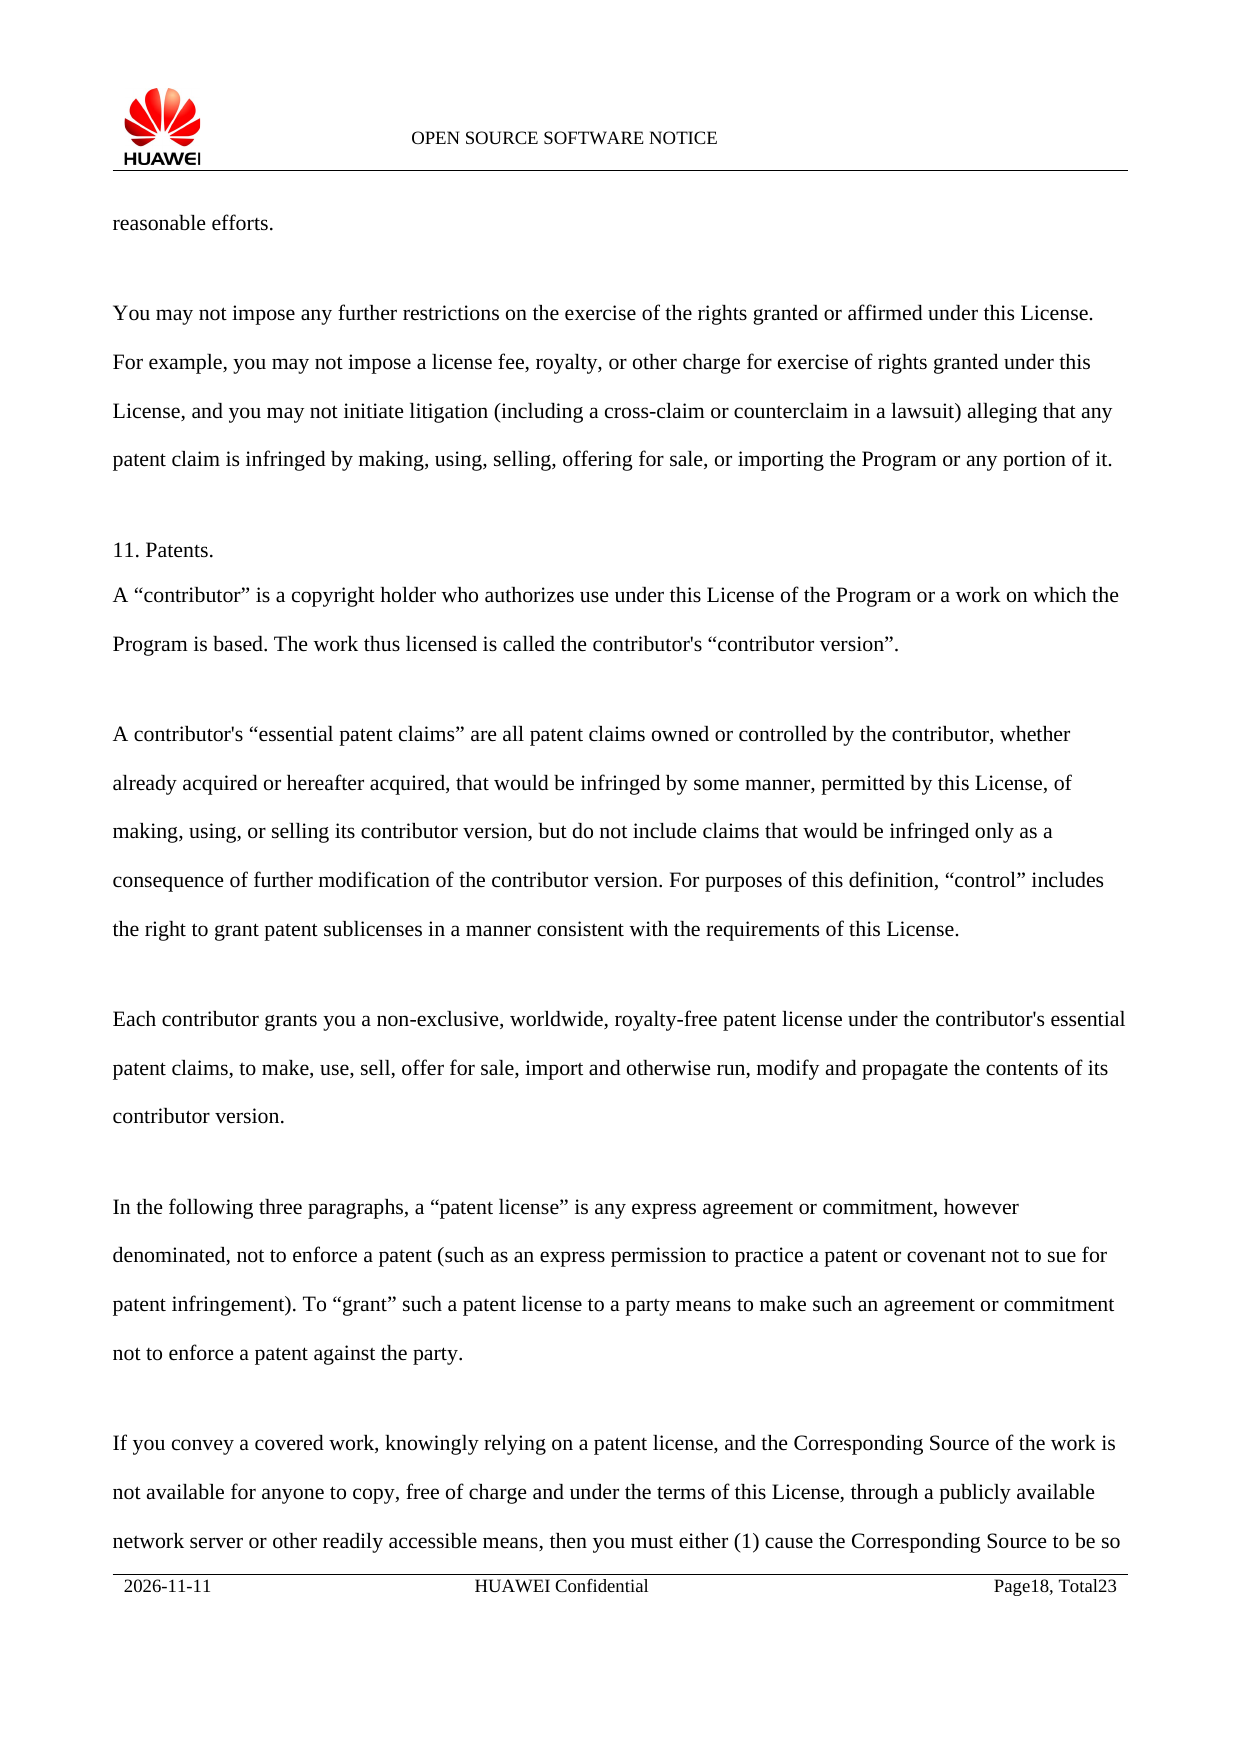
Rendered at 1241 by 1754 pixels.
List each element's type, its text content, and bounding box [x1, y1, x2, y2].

text A contributor's “essential patent claims” are all patent claims owned or controlled by the contributor, whether already acquired or hereafter acquired, that would be infringed by some manner, permitted by this License, of making, using, or selling its contributor version, but do not include claims that would be infringed only as a consequence of further modification of the contributor version. For purposes of this definition, “control” includes the right to grant patent sublicenses in a manner consistent with the requirements of this License. [112, 717, 1128, 944]
picture [124, 88, 201, 165]
text 11. Patents. [112, 533, 1128, 566]
text In the following three paragraphs, a “patent license” is any express agreement or commitment, however denominated, not to enforce a patent (such as an express permission to practice a patent or covenant not to sue for patent infringement). To “grant” such a patent license to a party means to make such an agreement or commitment not to enforce a patent against the party. [112, 1190, 1128, 1369]
text You may not impose any further restrictions on the exercise of the rights granted or affirmed under this License. For example, you may not impose a license fee, royalty, or other charge for exercise of rights granted under this License, and you may not initiate litigation (including a cross-claim or counterclaim in a lawsuit) alleging that any patent claim is infringed by making, using, selling, offering for sale, or importing the Program or any portion of it. [112, 297, 1128, 475]
text Each contributor grants you a non-exclusive, worldwide, royalty-free patent license under the contributor's essential patent claims, to make, use, sell, offer for sale, import and otherwise run, modify and propagate the contents of its contributor version. [112, 1002, 1128, 1132]
text A “contributor” is a copyright holder who authorizes use under this License of the Program or a work on which the Program is based. The work thus licensed is called the contributor's “contributor version”. [112, 578, 1128, 659]
